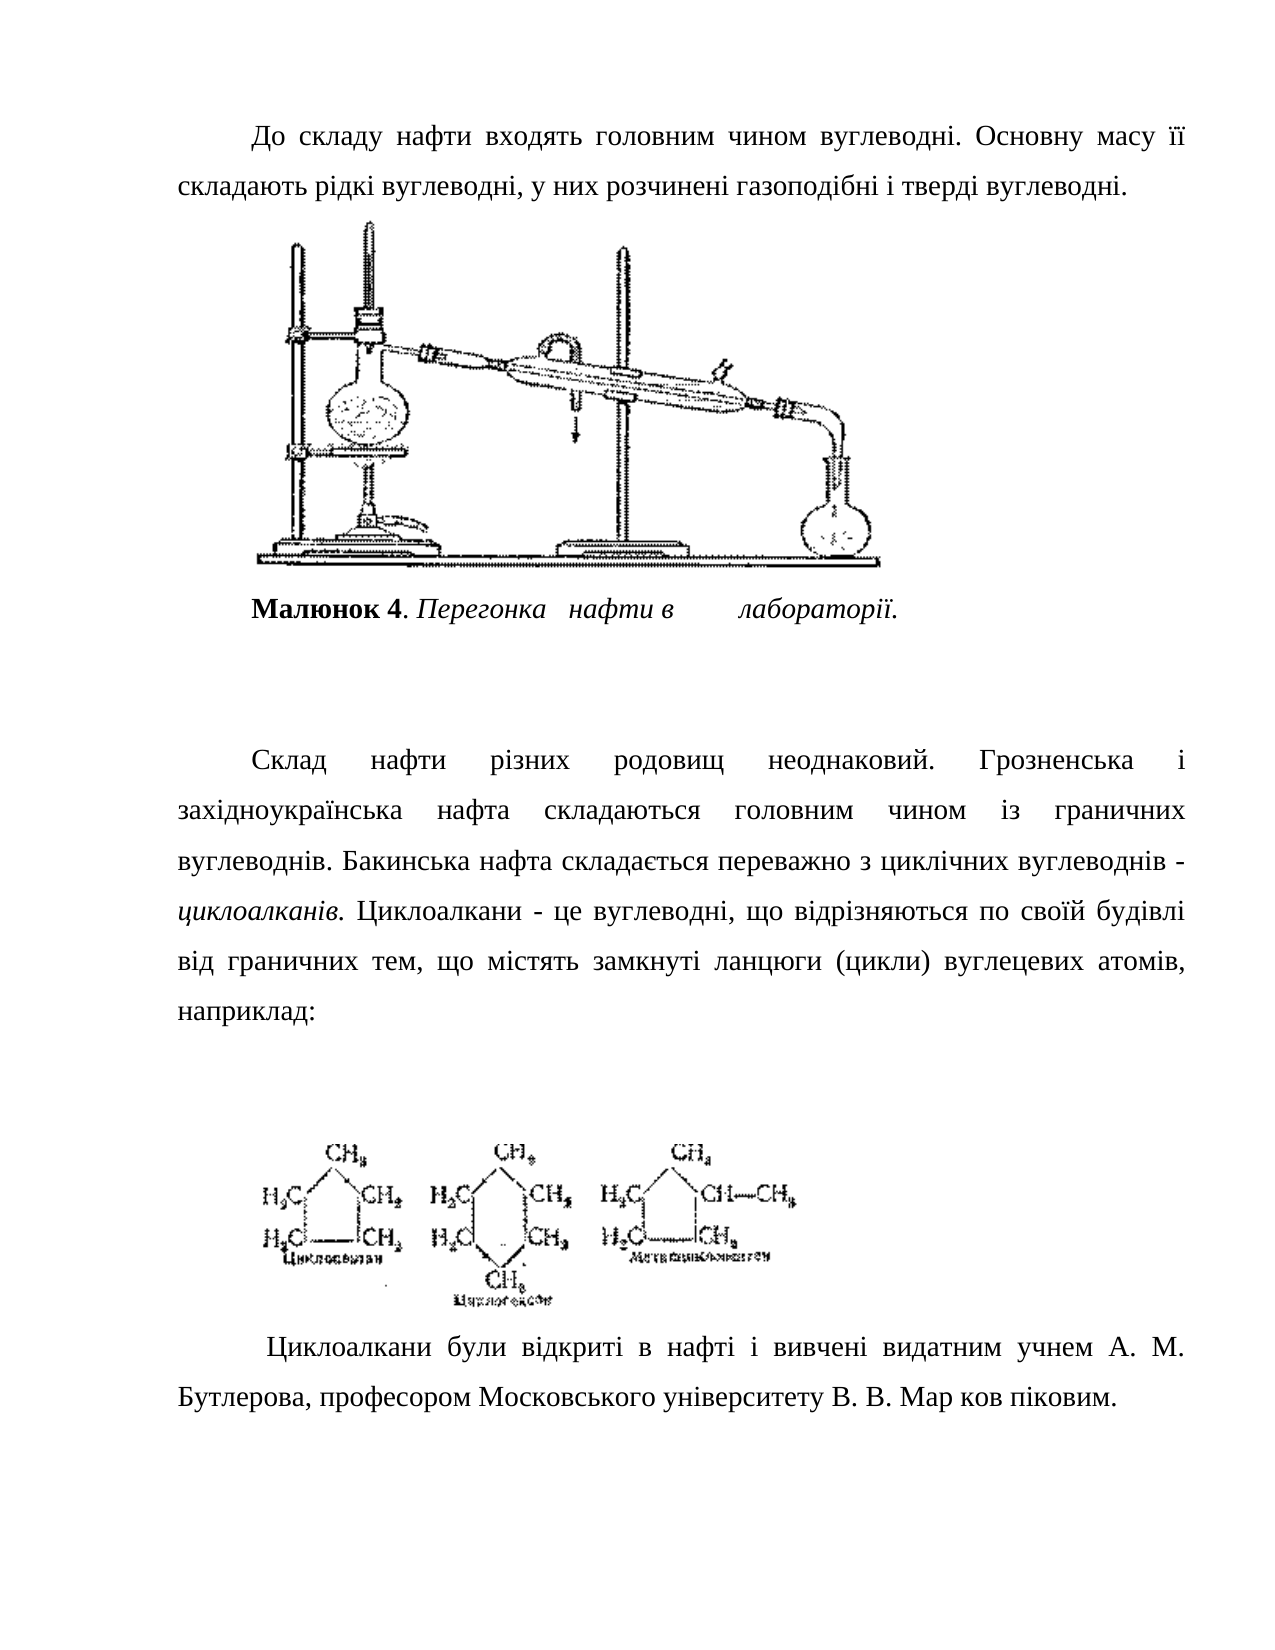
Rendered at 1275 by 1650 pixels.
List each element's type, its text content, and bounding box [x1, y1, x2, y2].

picture [251, 218, 887, 577]
text Склад нафти різних родовищ неоднаковий. Грозненська і західноукраїнська нафта складаються головним чином із граничних вуглеводнів. Бакинська нафта складається переважно з циклічних вуглеводнів - циклоалканів. Циклоалкани - це вуглеводні, що відрізняються по своїй будівлі від граничних тем, що містять замкнуті ланцюги (цикли) вуглецевих атомів, наприклад: [177, 742, 1186, 1027]
text Циклоалкани були відкриті в нафті і вивчені видатним учнем А. М. Бутлерова, професором Московського університету В. В. Map ков піковим. [177, 1329, 1186, 1413]
picture [251, 1144, 803, 1315]
text Малюнок 4. Перегонка нафти в лабораторії. [177, 591, 1186, 624]
text До складу нафти входять головним чином вуглеводні. Основну масу її складають рідкі вуглеводні, у них розчинені газоподібні і тверді вуглеводні. [177, 118, 1186, 202]
